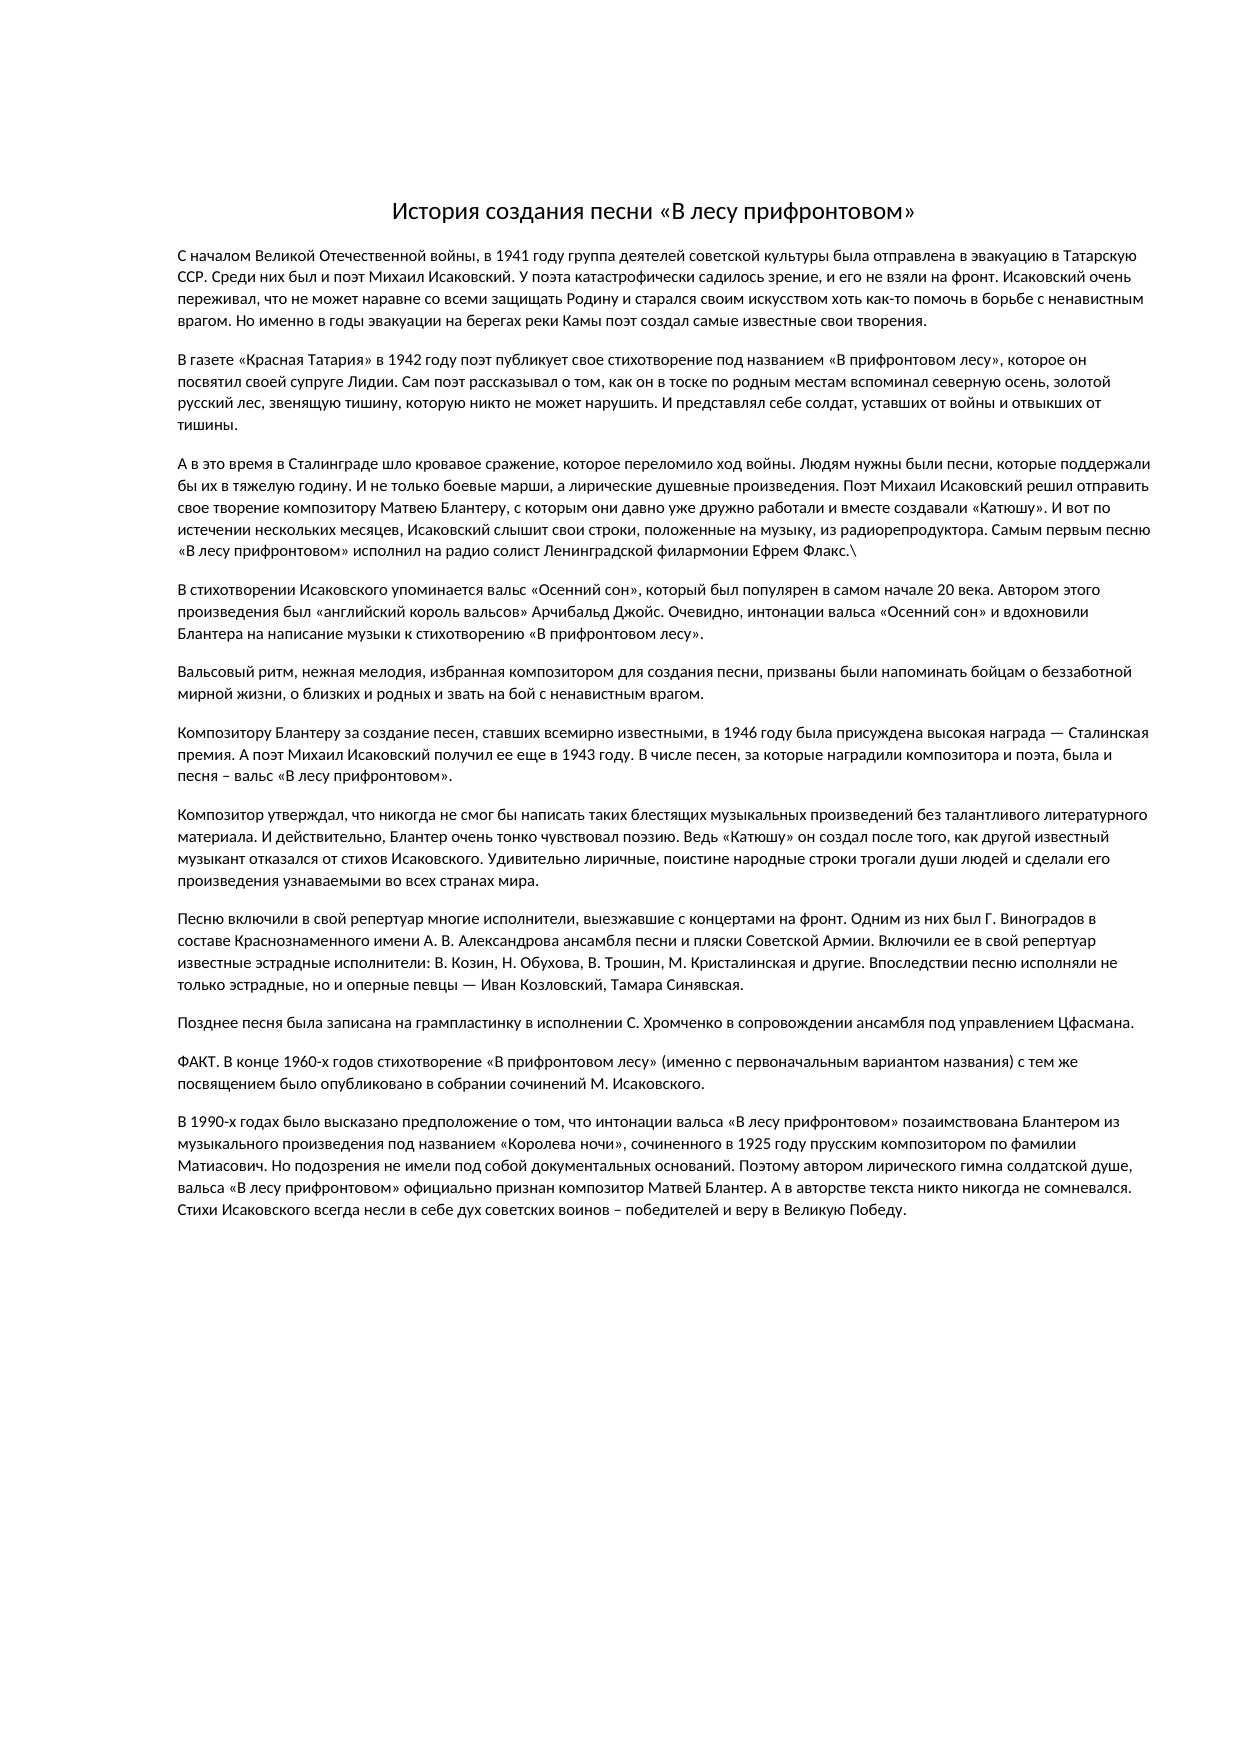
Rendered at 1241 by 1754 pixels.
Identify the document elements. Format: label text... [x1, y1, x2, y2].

text Песню включили в свой репертуар многие исполнители, выезжавшие с концертами на фронт. Одним из них был Г. Виноградов в составе Краснознаменного имени А. В. Александрова ансамбля песни и пляски Советской Армии. Включили ее в свой репертуар известные эстрадные исполнители: В. Козин, Н. Обухова, В. Трошин, М. Кристалинская и другие. Впоследствии песню исполняли не только эстрадные, но и оперные певцы — Иван Козловский, Тамара Синявская. [177, 908, 1152, 994]
text С началом Великой Отечественной войны, в 1941 году группа деятелей советской культуры была отправлена в эвакуацию в Татарскую ССР. Среди них был и поэт Михаил Исаковский. У поэта катастрофически садилось зрение, и его не взяли на фронт. Исаковский очень переживал, что не может наравне со всеми защищать Родину и старался своим искусством хоть как-то помочь в борьбе с ненавистным врагом. Но именно в годы эвакуации на берегах реки Камы поэт создал самые известные свои творения. [177, 245, 1152, 331]
text Позднее песня была записана на грампластинку в исполнении С. Хромченко в сопровождении ансамбля под управлением Цфасмана. [177, 1012, 1152, 1033]
text Вальсовый ритм, нежная мелодия, избранная композитором для создания песни, призваны были напоминать бойцам о беззаботной мирной жизни, о близких и родных и звать на бой с ненавистным врагом. [177, 661, 1152, 704]
text История создания песни «В лесу прифронтовом» [177, 195, 1152, 226]
text В газете «Красная Татария» в 1942 году поэт публикует свое стихотворение под названием «В прифронтовом лесу», которое он посвятил своей супруге Лидии. Сам поэт рассказывал о том, как он в тоске по родным местам вспоминал северную осень, золотой русский лес, звенящую тишину, которую никто не может нарушить. И представлял себе солдат, уставших от войны и отвыкших от тишины. [177, 349, 1152, 435]
text ФАКТ. В конце 1960-х годов стихотворение «В прифронтовом лесу» (именно с первоначальным вариантом названия) с тем же посвящением было опубликовано в собрании сочинений М. Исаковского. [177, 1051, 1152, 1093]
text А в это время в Сталинграде шло кровавое сражение, которое переломило ход войны. Людям нужны были песни, которые поддержали бы их в тяжелую годину. И не только боевые марши, а лирические душевные произведения. Поэт Михаил Исаковский решил отправить свое творение композитору Матвею Блантеру, с которым они давно уже дружно работали и вместе создавали «Катюшу». И вот по истечении нескольких месяцев, Исаковский слышит свои строки, положенные на музыку, из радиорепродуктора. Самым первым песню «В лесу прифронтовом» исполнил на радио солист Ленинградской филармонии Ефрем Флакс.\ [177, 453, 1152, 561]
text В стихотворении Исаковского упоминается вальс «Осенний сон», который был популярен в самом начале 20 века. Автором этого произведения был «английский король вальсов» Арчибальд Джойс. Очевидно, интонации вальса «Осенний сон» и вдохновили Блантера на написание музыки к стихотворению «В прифронтовом лесу». [177, 579, 1152, 643]
text В 1990-х годах было высказано предположение о том, что интонации вальса «В лесу прифронтовом» позаимствована Блантером из музыкального произведения под названием «Королева ночи», сочиненного в 1925 году прусским композитором по фамилии Матиасович. Но подозрения не имели под собой документальных оснований. Поэтому автором лирического гимна солдатской душе, вальса «В лесу прифронтовом» официально признан композитор Матвей Блантер. А в авторстве текста никто никогда не сомневался. Стихи Исаковского всегда несли в себе дух советских воинов – победителей и веру в Великую Победу. [177, 1111, 1152, 1219]
text Композитор утверждал, что никогда не смог бы написать таких блестящих музыкальных произведений без талантливого литературного материала. И действительно, Блантер очень тонко чувствовал поэзию. Ведь «Катюшу» он создал после того, как другой известный музыкант отказался от стихов Исаковского. Удивительно лиричные, поистине народные строки трогали души людей и сделали его произведения узнаваемыми во всех странах мира. [177, 804, 1152, 890]
text Композитору Блантеру за создание песен, ставших всемирно известными, в 1946 году была присуждена высокая награда — Сталинская премия. А поэт Михаил Исаковский получил ее еще в 1943 году. В числе песен, за которые наградили композитора и поэта, была и песня – вальс «В лесу прифронтовом». [177, 722, 1152, 786]
